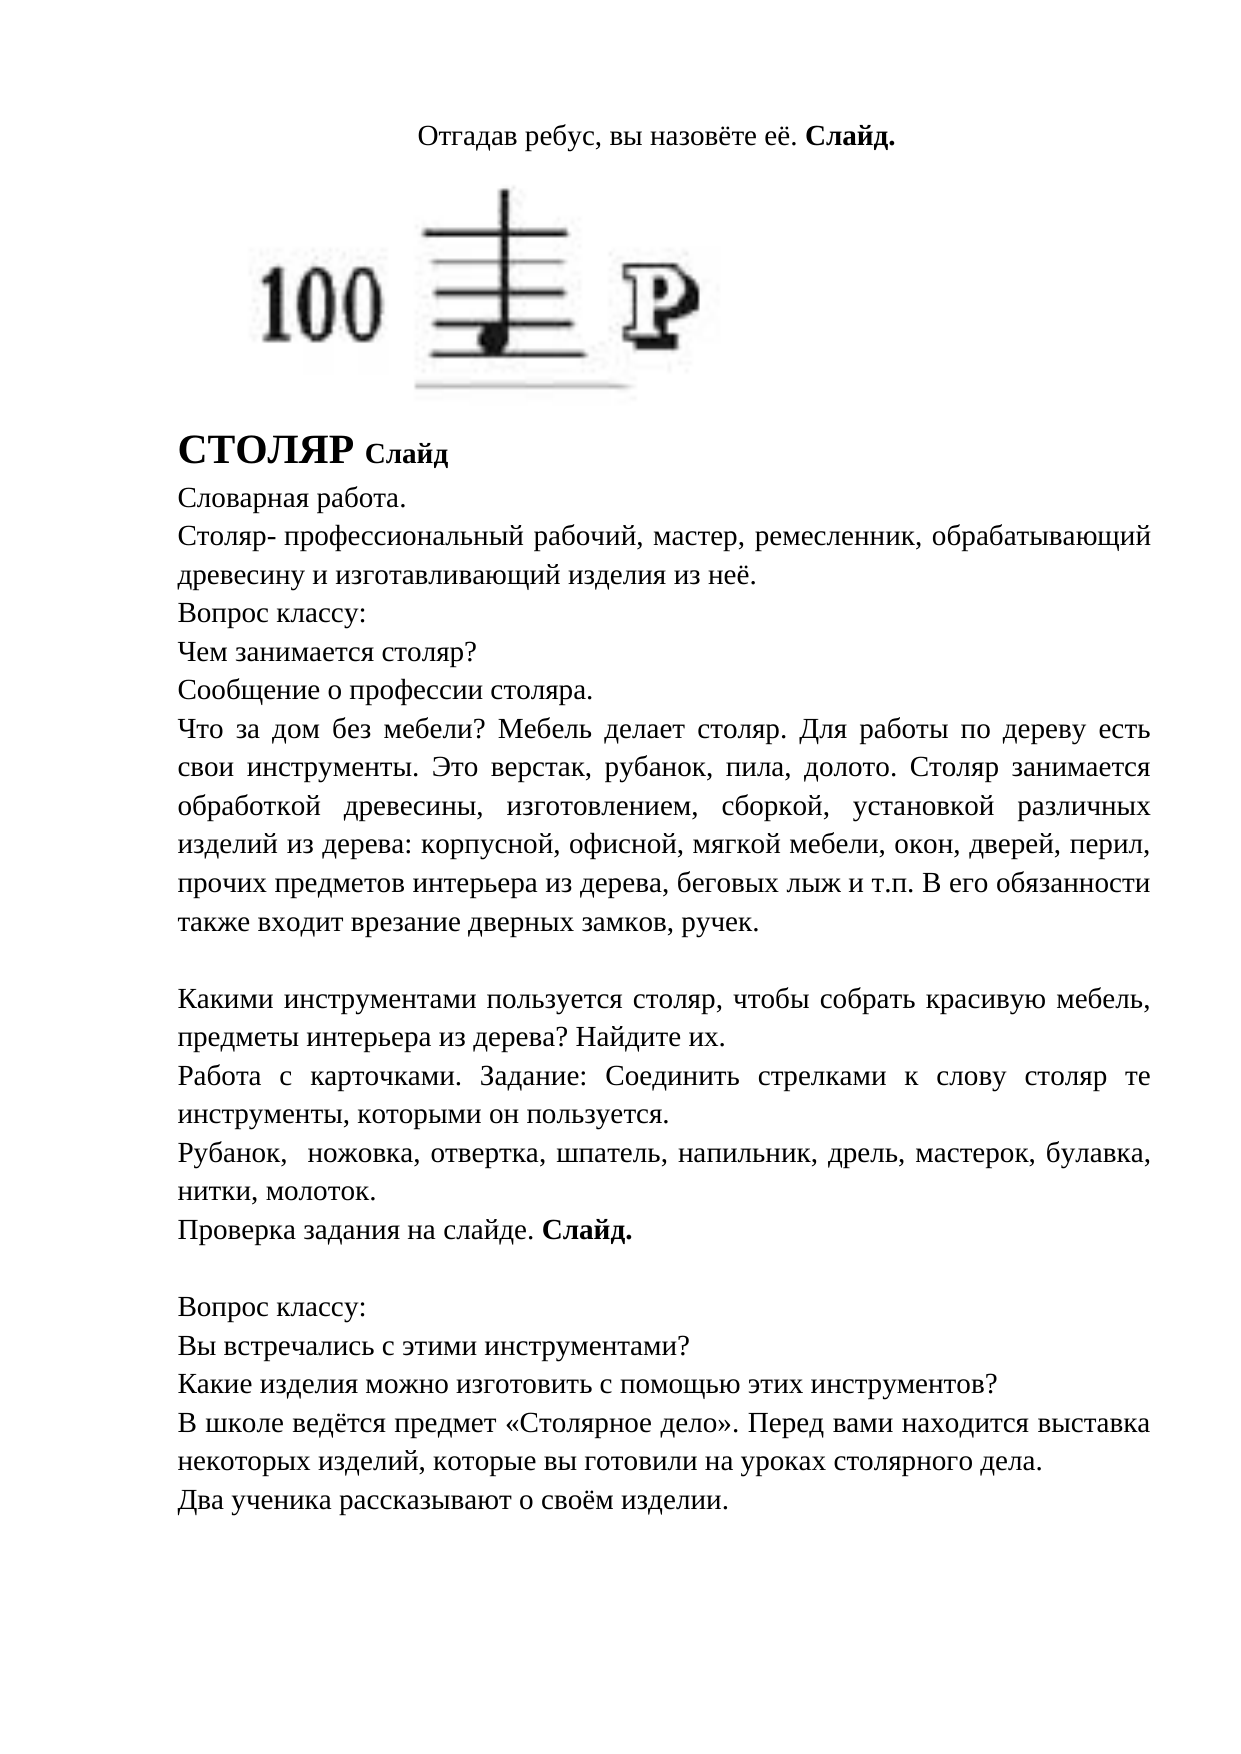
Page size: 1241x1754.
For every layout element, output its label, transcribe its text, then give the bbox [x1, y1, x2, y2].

text Сообщение о профессии столяра. [177, 672, 1152, 706]
text В школе ведётся предмет «Столярное дело». Перед вами находится выставка некоторых изделий, которые вы готовили на уроках столярного дела. [177, 1405, 1152, 1477]
text Что за дом без мебели? Мебель делает столяр. Для работы по дереву есть свои инструменты. Это верстак, рубанок, пила, долото. Столяр занимается обработкой древесины, изготовлением, сборкой, установкой различных изделий из дерева: корпусной, офисной, мягкой мебели, окон, дверей, перил, прочих предметов интерьера из дерева, беговых лыж и т.п. В его обязанности также входит врезание дверных замков, ручек. [177, 711, 1152, 937]
text Какими инструментами пользуется столяр, чтобы собрать красивую мебель, предметы интерьера из дерева? Найдите их. [177, 981, 1152, 1053]
text Вы встречались с этими инструментами? [177, 1328, 1152, 1361]
text Два ученика рассказывают о своём изделии. [177, 1482, 1152, 1515]
text Вопрос классу: [177, 1289, 1152, 1323]
text Проверка задания на слайде. Слайд. [177, 1212, 1152, 1246]
text Работа с карточками. Задание: Соединить стрелками к слову столяр те инструменты, которыми он пользуется. [177, 1058, 1152, 1130]
text Какие изделия можно изготовить с помощью этих инструментов? [177, 1366, 1152, 1400]
text Вопрос классу: [177, 595, 1152, 629]
text Чем занимается столяр? [177, 634, 1152, 667]
text Словарная работа. [177, 480, 1152, 513]
text СТОЛЯР Слайд [177, 424, 1152, 472]
text Рубанок, ножовка, отвертка, шпатель, напильник, дрель, мастерок, булавка, нитки, молоток. [177, 1135, 1152, 1207]
text Отгадав ребус, вы назовёте её. Слайд. [177, 118, 1152, 152]
text Столяр- профессиональный рабочий, мастер, ремесленник, обрабатывающий древесину и изготавливающий изделия из неё. [177, 518, 1152, 590]
picture [177, 156, 820, 421]
